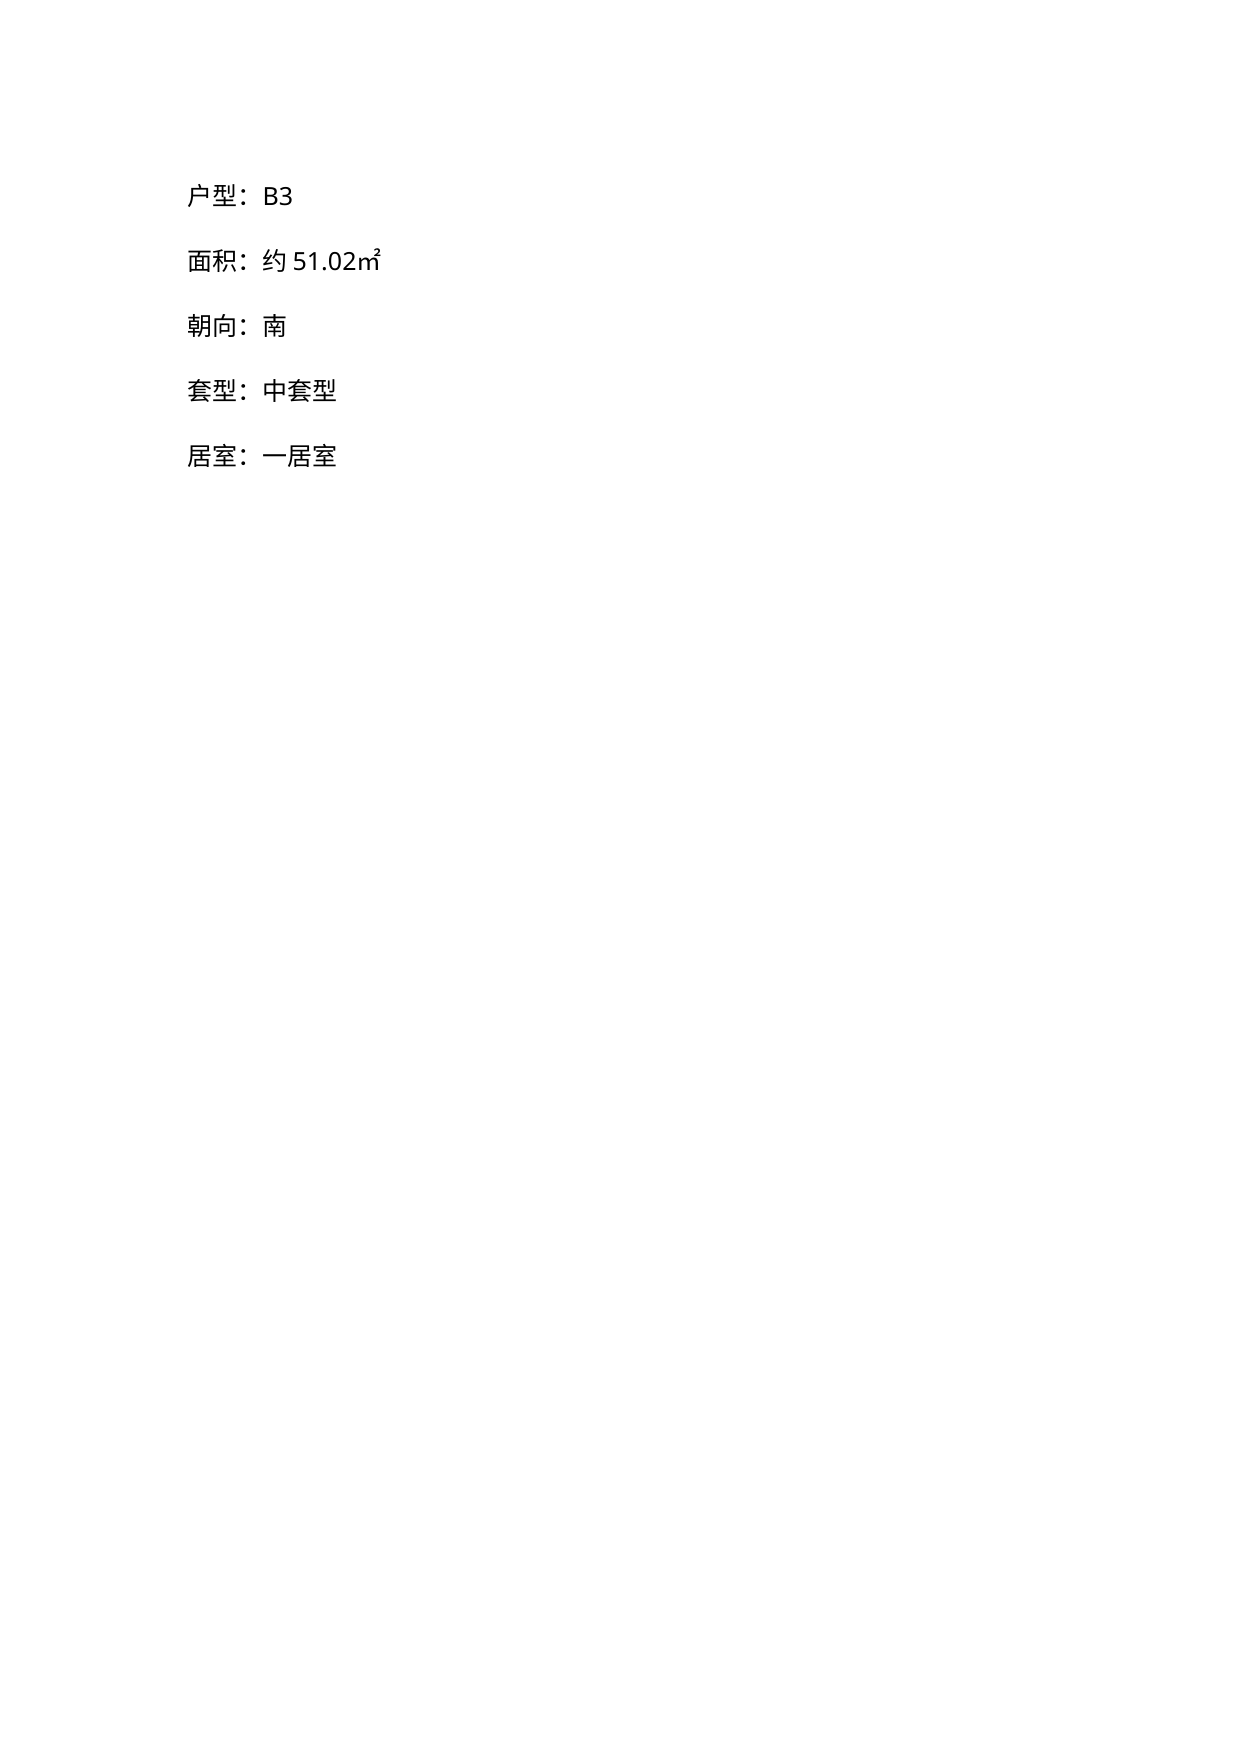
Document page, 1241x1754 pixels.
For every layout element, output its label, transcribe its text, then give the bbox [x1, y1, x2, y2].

text 户型：B3 [187, 162, 1053, 227]
text 套型：中套型 [187, 357, 1053, 422]
text 面积：约51.02㎡ [187, 227, 1053, 292]
text 居室：一居室 [187, 422, 1053, 487]
text 朝向：南 [187, 292, 1053, 357]
